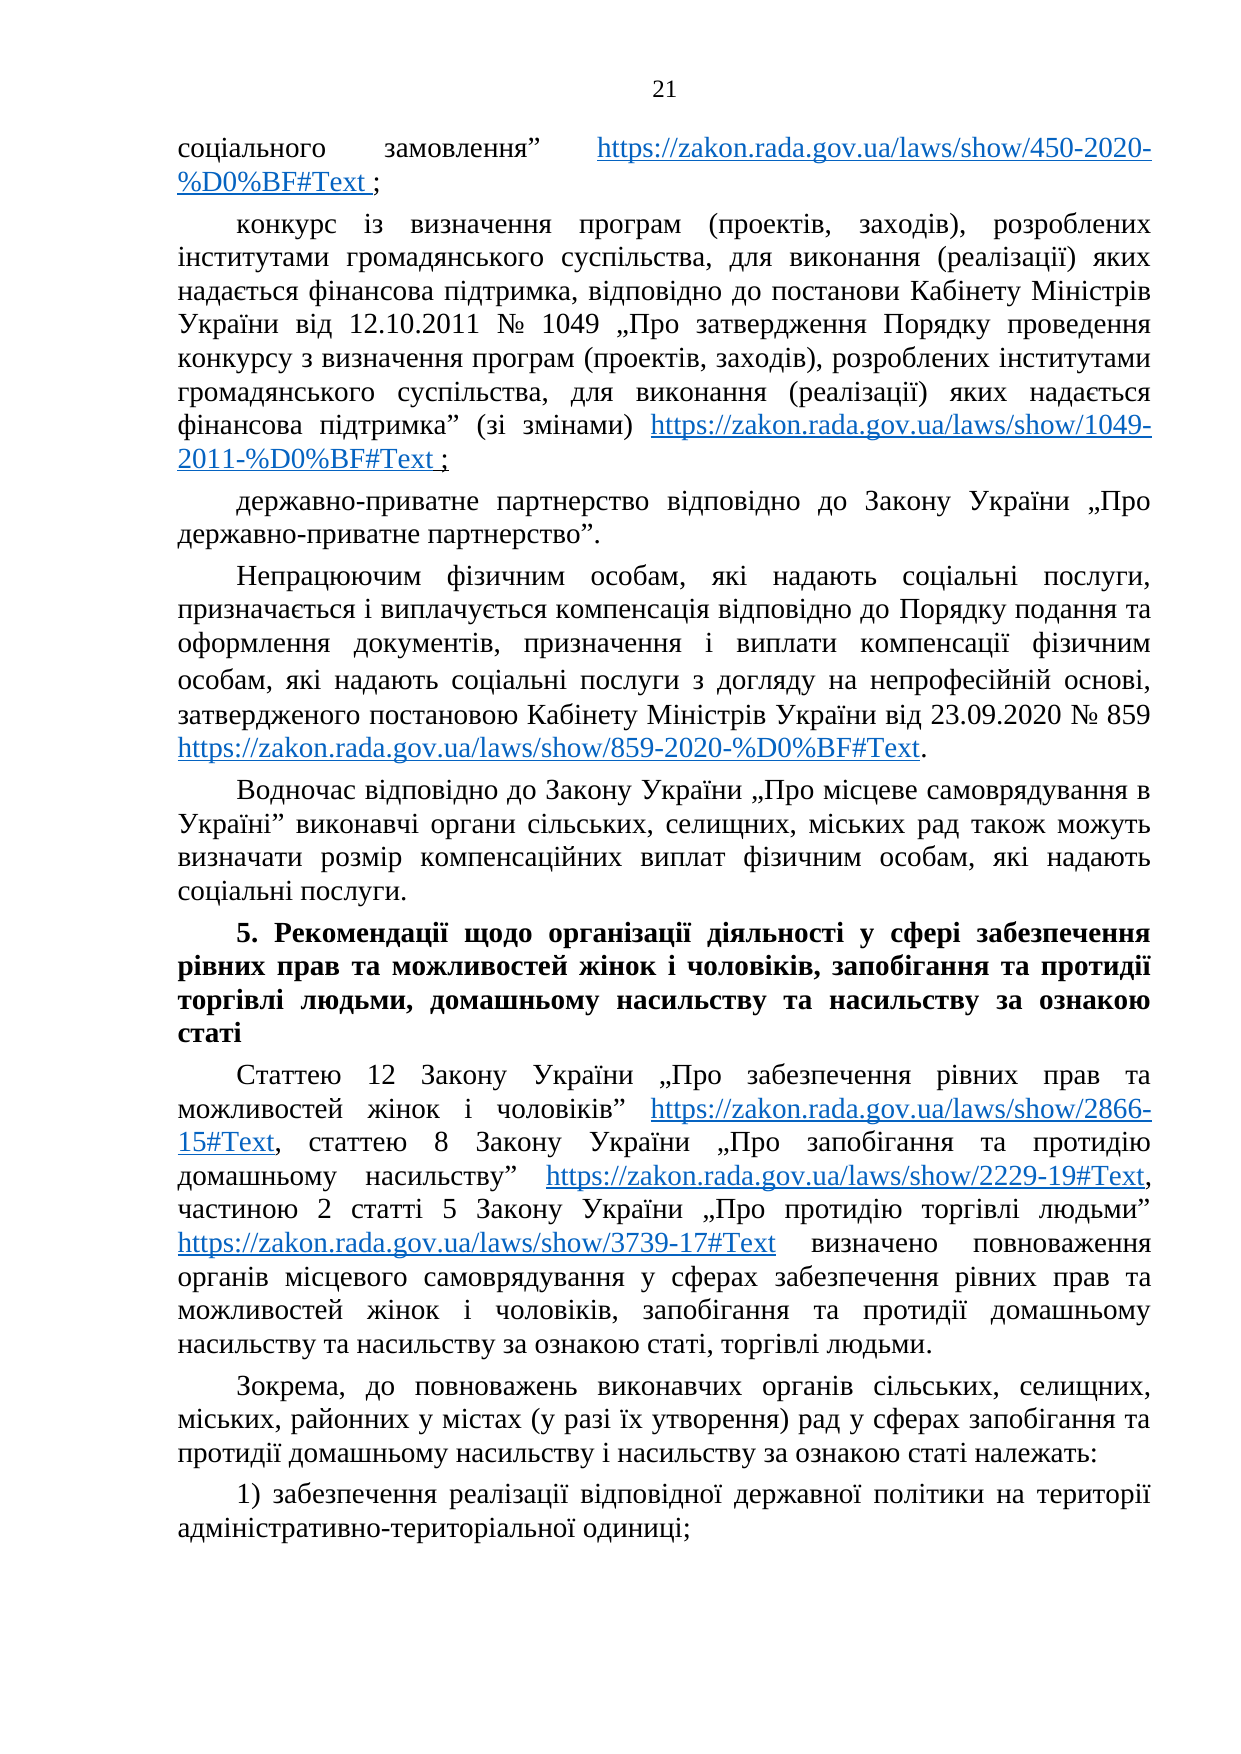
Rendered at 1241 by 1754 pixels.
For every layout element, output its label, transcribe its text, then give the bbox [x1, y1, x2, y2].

text Водночас відповідно до Закону України „Про місцеве самоврядування в Україніˮ виконавчі органи сільських, селищних, міських рад також можуть визначати розмір компенсаційних виплат фізичним особам, які надають соціальні послуги. [177, 772, 1152, 907]
text 1) забезпечення реалізації відповідної державної політики на території адміністративно-територіальної одиниці; [177, 1477, 1152, 1544]
text державно-приватне партнерство відповідно до Закону України „Про державно-приватне партнерствоˮ. [177, 483, 1152, 550]
text Непрацюючим фізичним особам, які надають соціальні послуги, призначається і виплачується компенсація відповідно до Порядку подання та оформлення документів, призначення і виплати компенсації фізичним особам, які надають соціальні послуги з догляду на непрофесійній основі, затвердженого постановою Кабінету Міністрів України від 23.09.2020 № 859 https://zakon.rada.gov.ua/laws/show/859-2020-%D0%BF#Text. [177, 696, 1152, 764]
text Непрацюючим фізичним особам, які надають соціальні послуги, призначається і виплачується компенсація відповідно до Порядку подання та оформлення документів, призначення і виплати компенсації фізичним особам, які надають соціальні послуги з догляду на непрофесійній основі, затвердженого постановою Кабінету Міністрів України від 23.09.2020 № 859 https://zakon.rada.gov.ua/laws/show/859-2020-%D0%BF#Text. [177, 558, 1152, 625]
text Зокрема, до повноважень виконавчих органів сільських, селищних, міських, районних у містах (у разі їх утворення) рад у сферах запобігання та протидії домашньому насильству і насильству за ознакою статі належать: [177, 1368, 1152, 1468]
text Статтею 12 Закону України „Про забезпечення рівних прав та можливостей жінок і чоловіківˮ https://zakon.rada.gov.ua/laws/show/2866-15#Text, статтею 8 Закону України „Про запобігання та протидію домашньому насильствуˮ https://zakon.rada.gov.ua/laws/show/2229-19#Text, частиною 2 статті 5 Закону України „Про протидію торгівлі людьмиˮ https://zakon.rada.gov.ua/laws/show/3739-17#Text визначено повноваження органів місцевого самоврядування у сферах забезпечення рівних прав та можливостей жінок і чоловіків, запобігання та протидії домашньому насильству та насильству за ознакою статі, торгівлі людьми. [177, 1057, 1152, 1359]
text 5. Рекомендації щодо організації діяльності у сфері забезпечення рівних прав та можливостей жінок і чоловіків, запобігання та протидії торгівлі людьми, домашньому насильству та насильству за ознакою статі [177, 915, 1152, 1049]
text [177, 131, 1152, 198]
text конкурс із визначення програм (проектів, заходів), розроблених інститутами громадянського суспільства, для виконання (реалізації) яких надається фінансова підтримка, відповідно до постанови Кабінету Міністрів України від 12.10.2011 № 1049 „Про затвердження Порядку проведення конкурсу з визначення програм (проектів, заходів), розроблених інститутами громадянського суспільства, для виконання (реалізації) яких надається фінансова підтримкаˮ (зі змінами) https://zakon.rada.gov.ua/laws/show/1049-2011-%D0%BF#Text ; [177, 206, 1152, 474]
